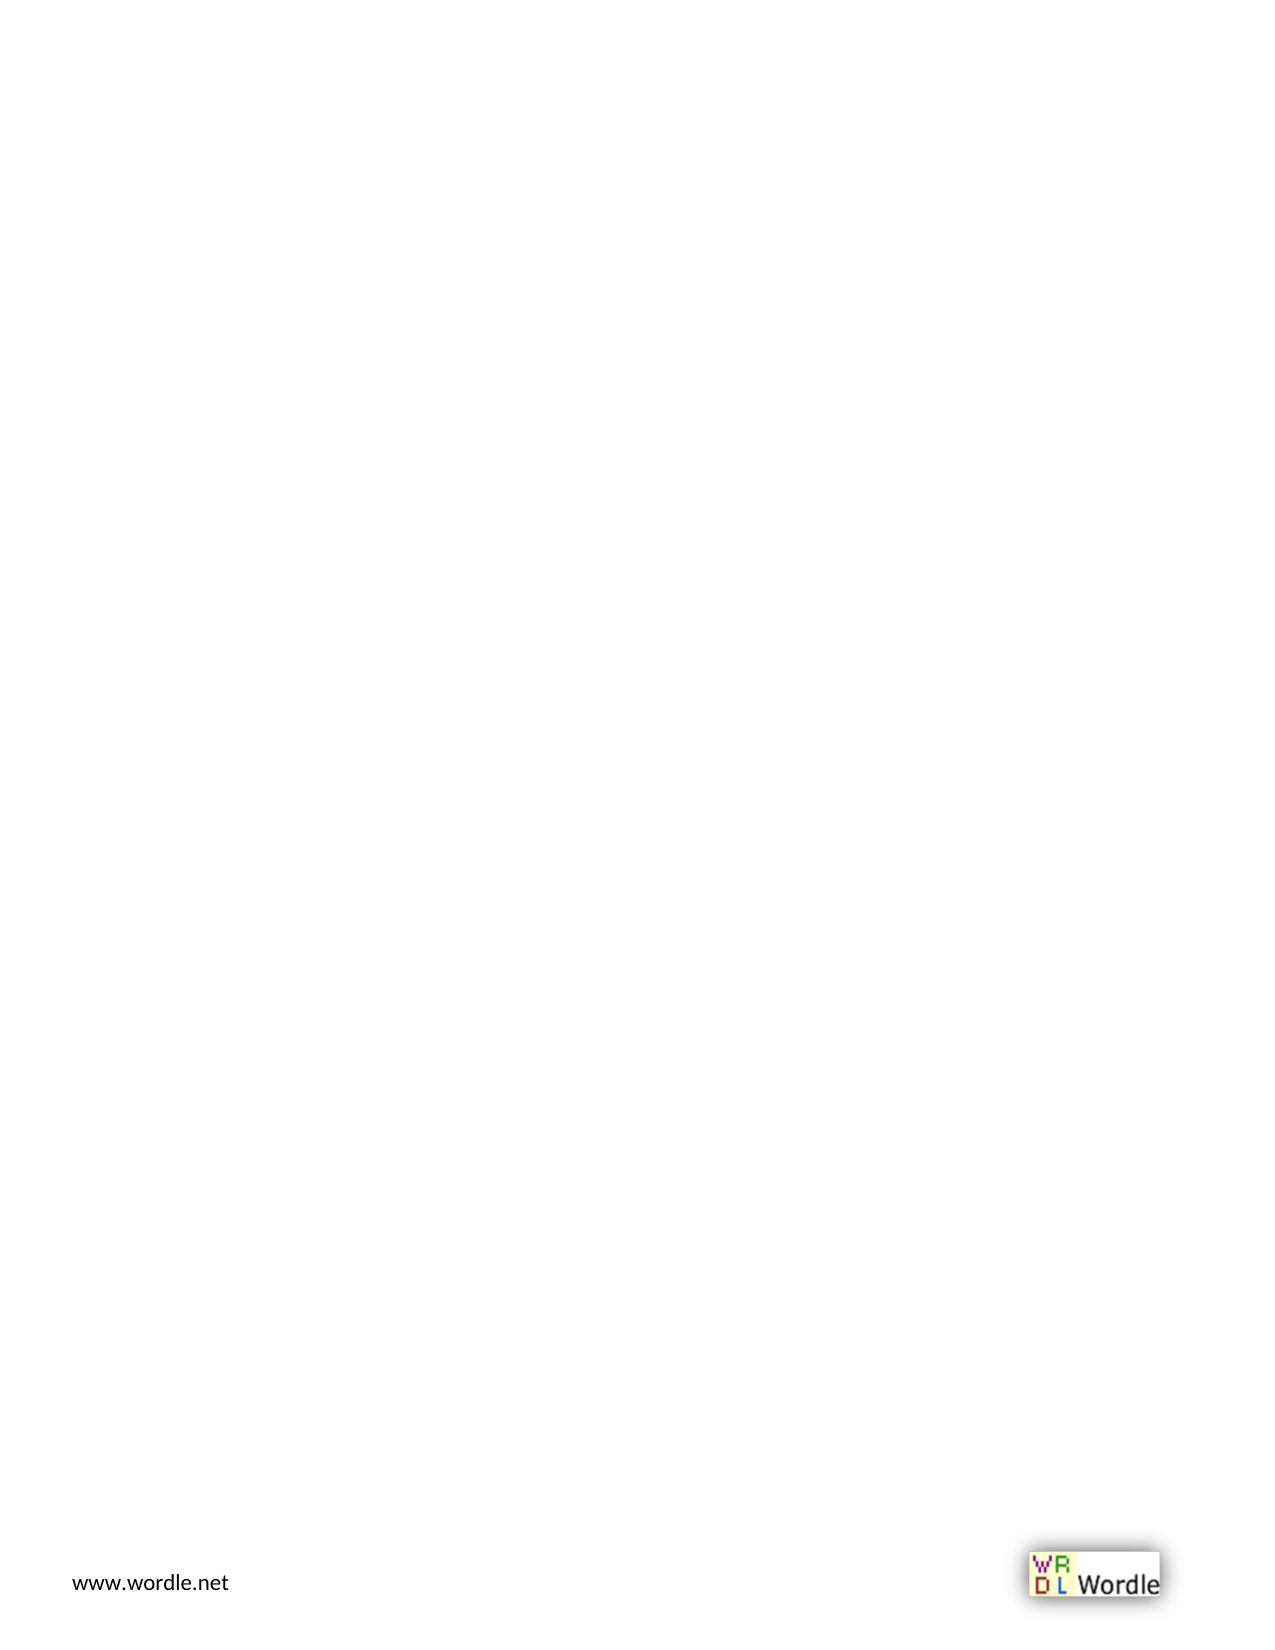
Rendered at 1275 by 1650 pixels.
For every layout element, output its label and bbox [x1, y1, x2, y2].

picture [1003, 1526, 1186, 1621]
